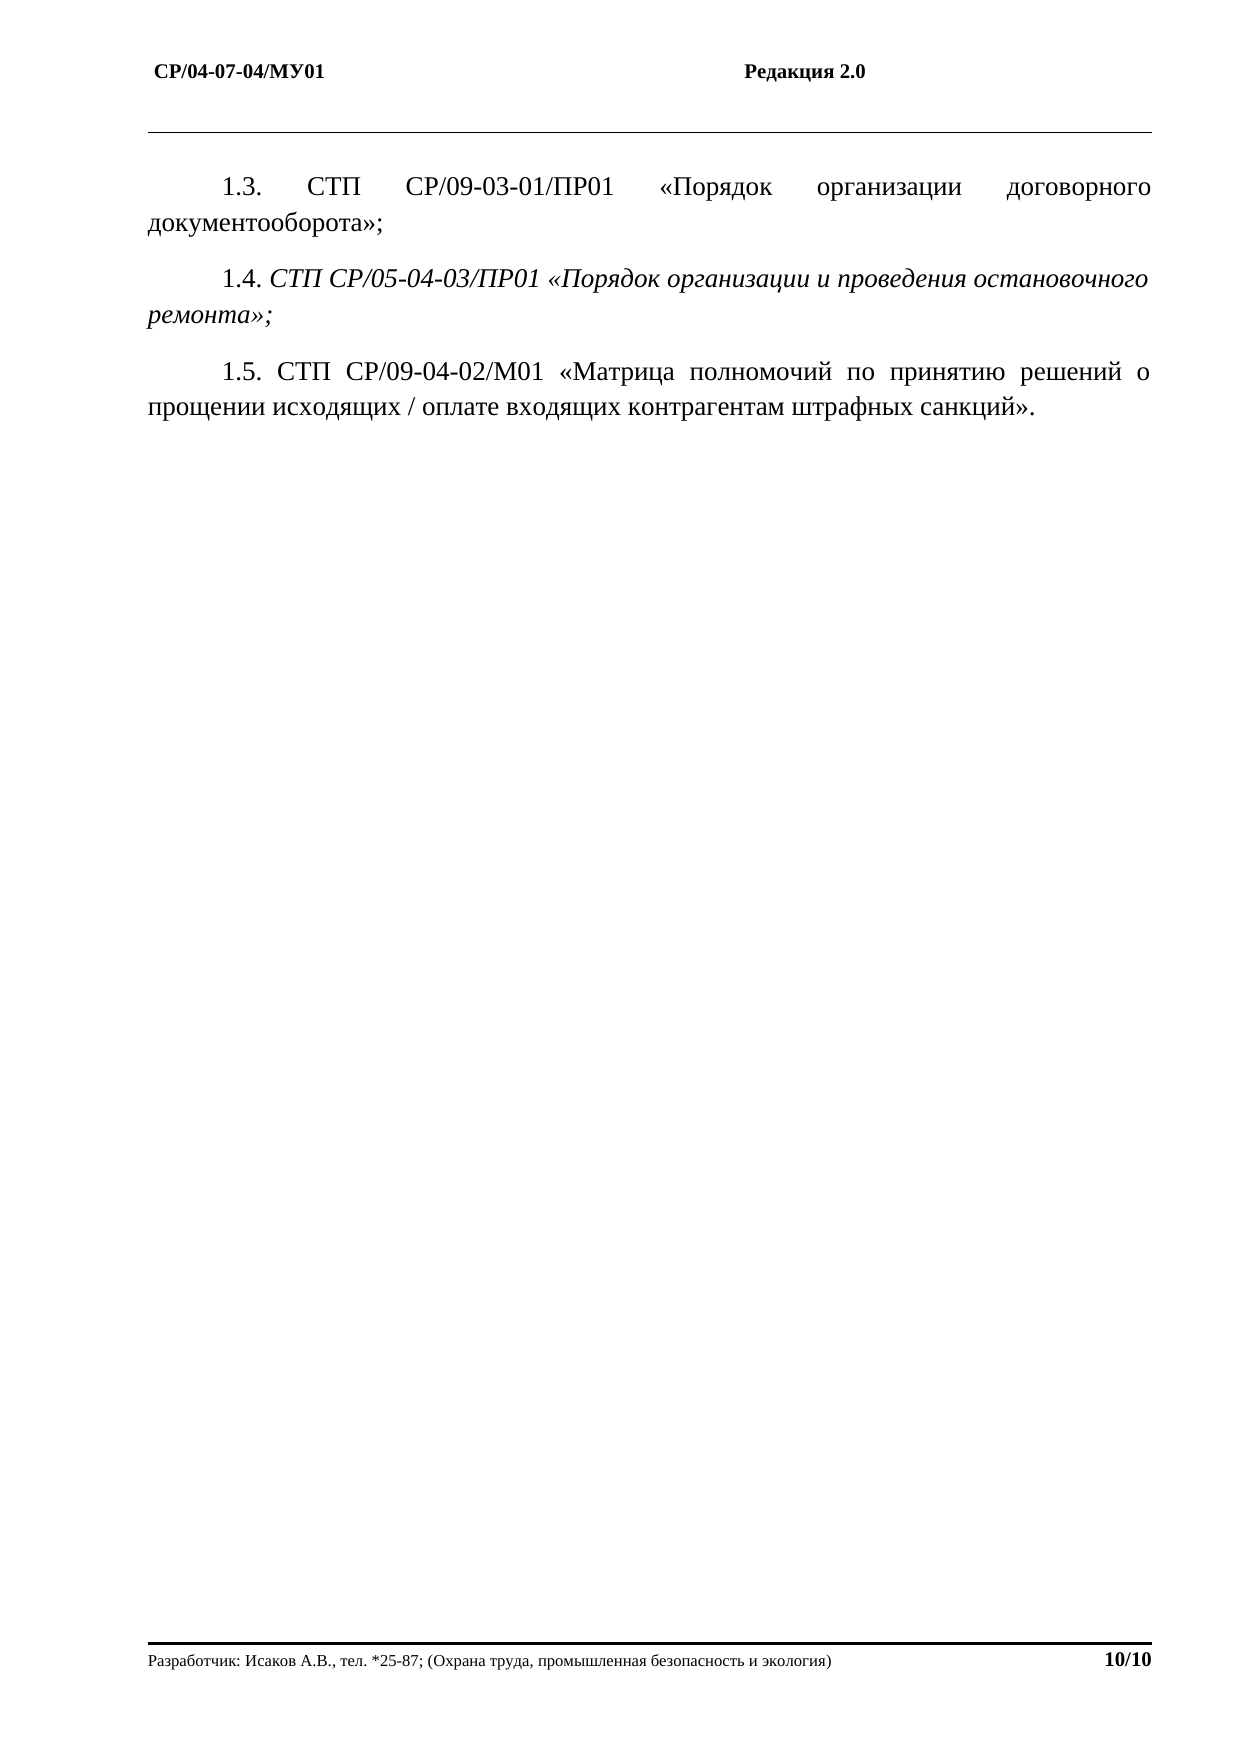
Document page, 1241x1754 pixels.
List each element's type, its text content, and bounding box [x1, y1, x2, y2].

text 1.3. СТП СР/09-03-01/ПР01 «Порядок организации договорного документооборота»; [148, 170, 1152, 237]
text 1.5. СТП СР/09-04-02/М01 «Матрица полномочий по принятию решений о прощении исходящих / оплате входящих контрагентам штрафных санкций». [148, 355, 1152, 422]
text 1.4. СТП СР/05-04-03/ПР01 «Порядок организации и проведения остановочного ремонта»; [148, 262, 1152, 329]
